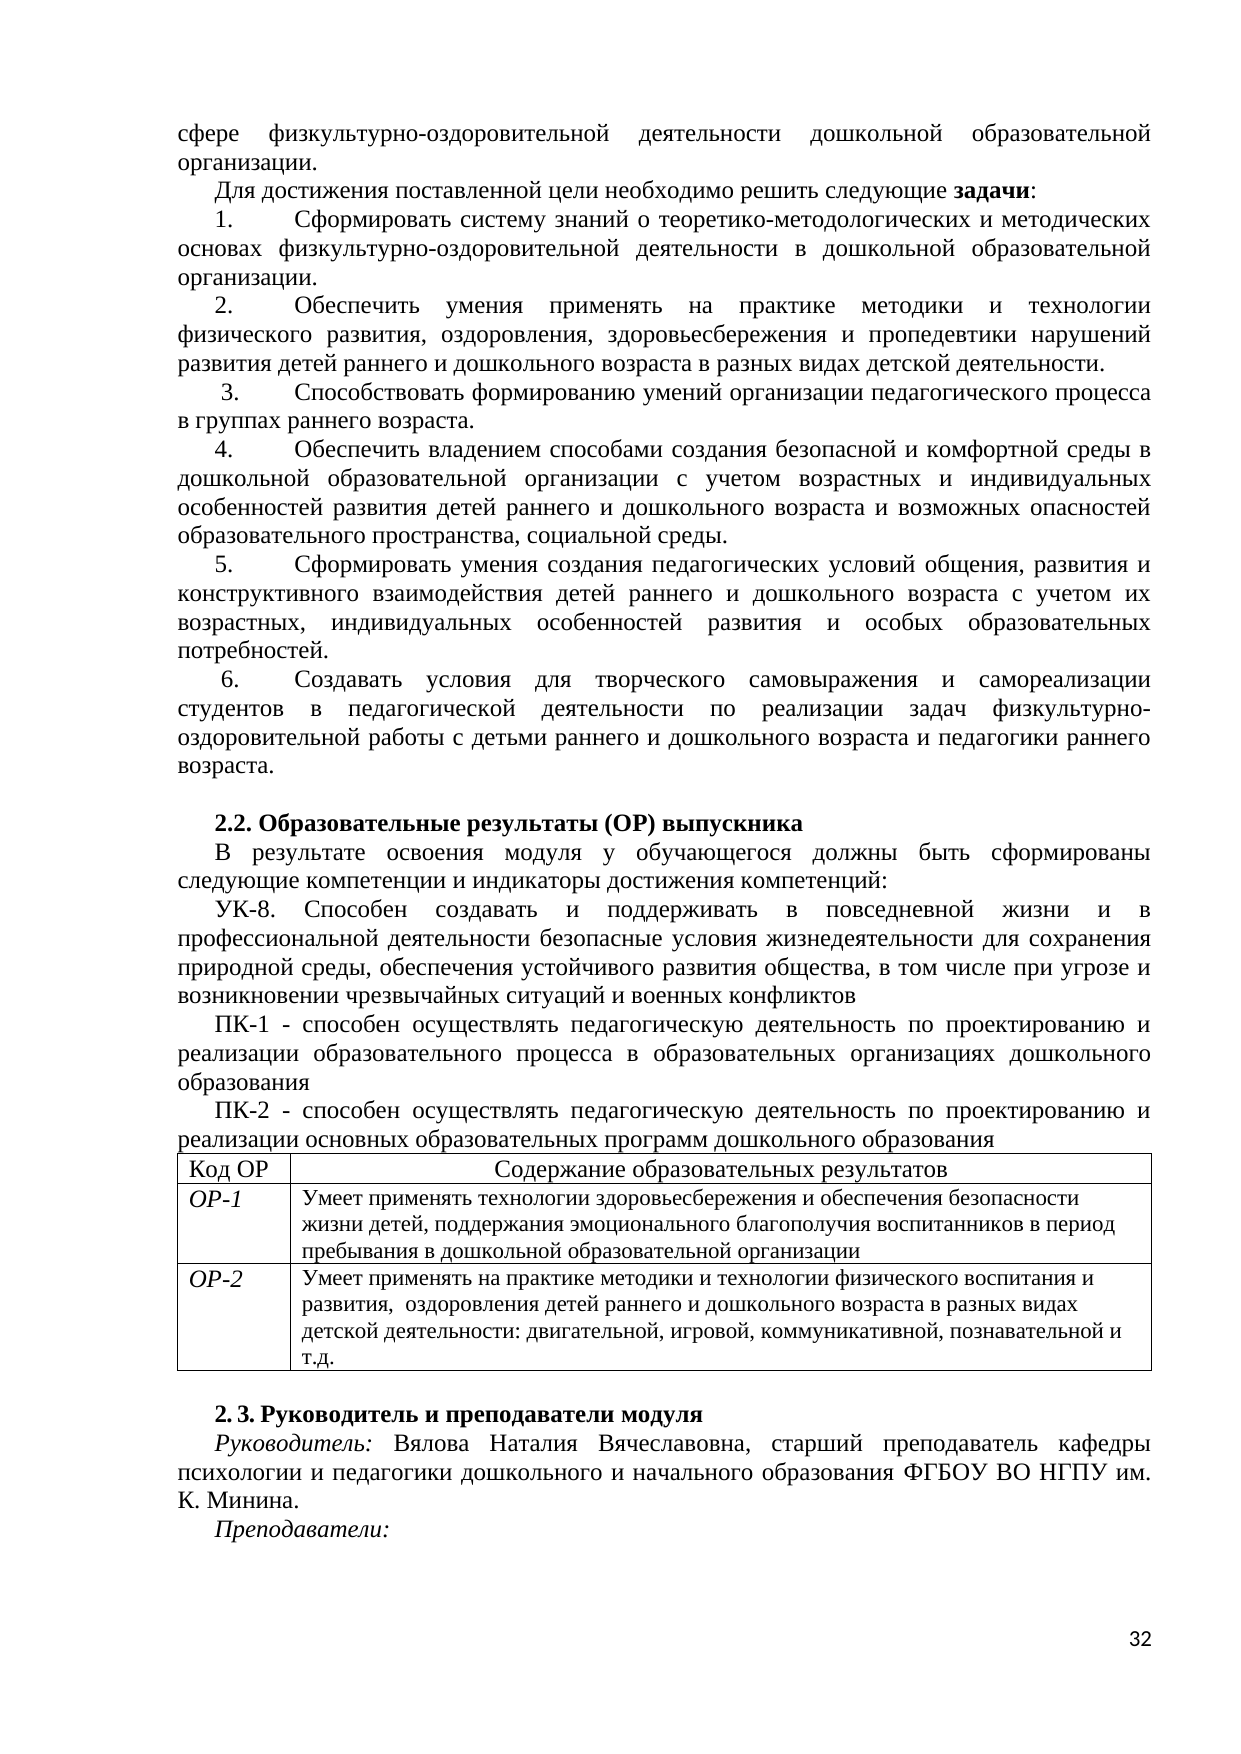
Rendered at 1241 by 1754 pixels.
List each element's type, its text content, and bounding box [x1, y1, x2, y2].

text Преподаватели: [177, 1514, 1152, 1543]
text 6. Создавать условия для творческого самовыражения и самореализации студентов в педагогической деятельности по реализации задач физкультурно-оздоровительной работы с детьми раннего и дошкольного возраста и педагогики раннего возраста. [177, 664, 1152, 779]
text Для достижения поставленной цели необходимо решить следующие задачи: [177, 176, 1152, 204]
table_cell ОР-2 [178, 1264, 290, 1369]
text В результате освоения модуля у обучающегося должны быть сформированы следующие компетенции и индикаторы достижения компетенций: [177, 837, 1152, 894]
text 3. Способствовать формированию умений организации педагогического процесса в группах раннего возраста. [177, 377, 1152, 434]
text ПК-1 - способен осуществлять педагогическую деятельность по проектированию и реализации образовательного процесса в образовательных организациях дошкольного образования [177, 1009, 1152, 1096]
text 2. Обеспечить умения применять на практике методики и технологии физического развития, оздоровления, здоровьесбережения и пропедевтики нарушений развития детей раннего и дошкольного возраста в разных видах детской деятельности. [177, 291, 1152, 377]
text УК-8. Способен создавать и поддерживать в повседневной жизни и в профессиональной деятельности безопасные условия жизнедеятельности для сохранения природной среды, обеспечения устойчивого развития общества, в том числе при угрозе и возникновении чрезвычайных ситуаций и военных конфликтов [177, 894, 1152, 1009]
text 1. Сформировать систему знаний о теоретико-методологических и методических основах физкультурно-оздоровительной деятельности в дошкольной образовательной организации. [177, 204, 1152, 291]
text ПК-2 - способен осуществлять педагогическую деятельность по проектированию и реализации основных образовательных программ дошкольного образования [177, 1096, 1152, 1153]
text 4. Обеспечить владением способами создания безопасной и комфортной среды в дошкольной образовательной организации с учетом возрастных и индивидуальных особенностей развития детей раннего и дошкольного возраста и возможных опасностей образовательного пространства, социальной среды. [177, 434, 1152, 549]
text 5. Сформировать умения создания педагогических условий общения, развития и конструктивного взаимодействия детей раннего и дошкольного возраста с учетом их возрастных, индивидуальных особенностей развития и особых образовательных потребностей. [177, 549, 1152, 664]
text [177, 118, 1152, 176]
text 2. 3. Руководитель и преподаватели модуля [177, 1399, 1152, 1428]
table_header Код ОР [178, 1154, 290, 1183]
table_cell ОР-1 [178, 1184, 290, 1263]
table_cell Умеет применять на практике методики и технологии физического воспитания и развития, оздоровления детей раннего и дошкольного возраста в разных видах детской деятельности: двигательной, игровой, коммуникативной, познавательной и т.д. [291, 1264, 1151, 1369]
text Руководитель: Вялова Наталия Вячеславовна, старший преподаватель кафедры психологии и педагогики дошкольного и начального образования ФГБОУ ВО НГПУ им. К. Минина. [177, 1428, 1152, 1514]
text 2.2. Образовательные результаты (ОР) выпускника [177, 808, 1152, 837]
table_cell Умеет применять технологии здоровьесбережения и обеспечения безопасности жизни детей, поддержания эмоционального благополучия воспитанников в период пребывания в дошкольной образовательной организации [291, 1184, 1151, 1263]
table_header Содержание образовательных результатов [291, 1154, 1151, 1183]
